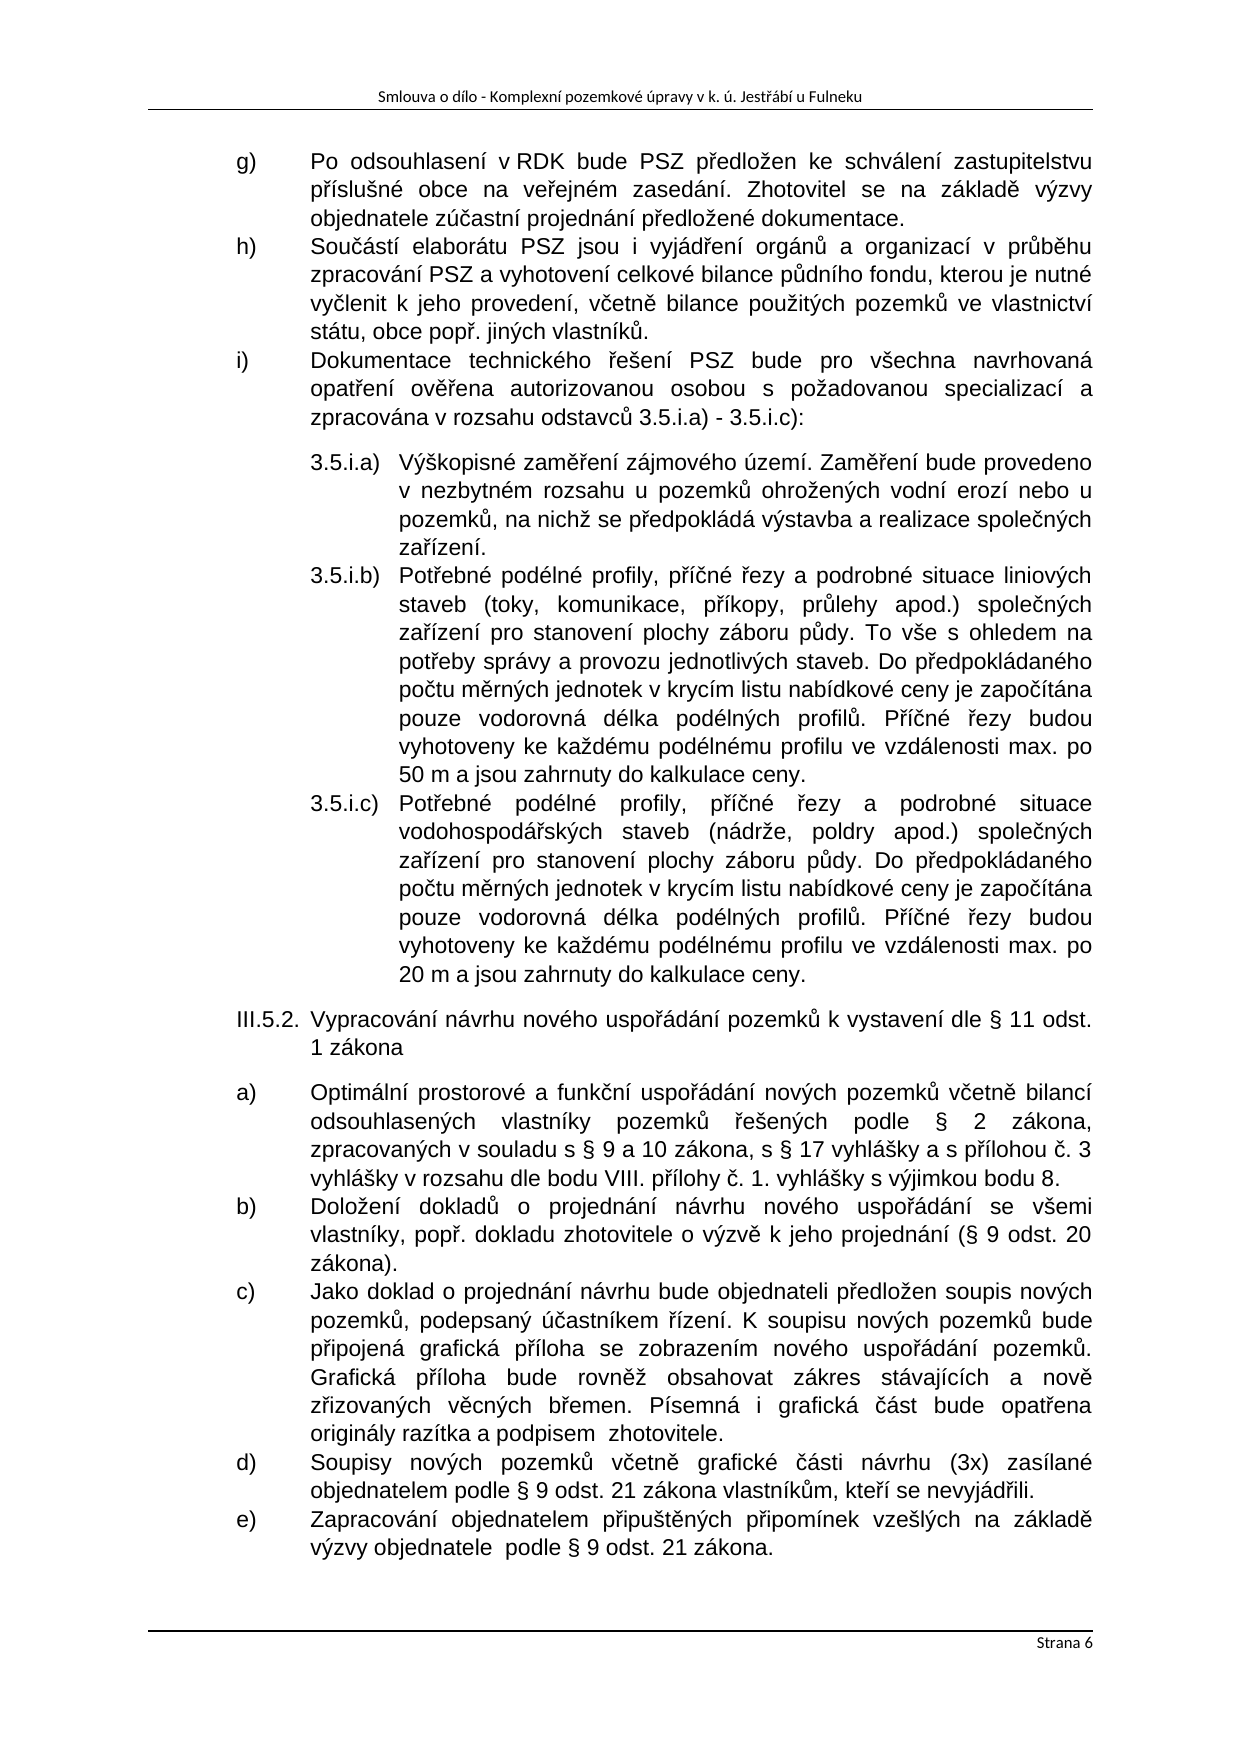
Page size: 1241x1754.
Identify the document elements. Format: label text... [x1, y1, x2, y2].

text Zapracování objednatelem připuštěných připomínek vzešlých na základě výzvy objednatele podle § 9 odst. 21 zákona. [236, 1506, 1093, 1561]
text Vypracování návrhu nového uspořádání pozemků k vystavení dle § 11 odst. 1 zákona [236, 1006, 1093, 1060]
list 3.5.i.b) Potřebné podélné profily, příčné řezy a podrobné situace liniových staveb (toky, komunikace, příkopy, průlehy apod.) společných zařízení pro stanovení plochy záboru půdy. To vše s ohledem na potřeby správy a provozu jednotlivých staveb. Do předpokládaného počtu měrných jednotek v krycím listu nabídkové ceny je započítána pouze vodorovná délka podélných profilů. Příčné řezy budou vyhotoveny ke každému podélnému profilu ve vzdálenosti max. po 50 m a jsou zahrnuty do kalkulace ceny. [310, 562, 1093, 788]
text Po odsouhlasení v RDK bude PSZ předložen ke schválení zastupitelstvu příslušné obce na veřejném zasedání. Zhotovitel se na základě výzvy objednatele zúčastní projednání předložené dokumentace. [236, 148, 1093, 231]
text Soupisy nových pozemků včetně grafické části návrhu (3x) zasílané objednatelem podle § 9 odst. 21 zákona vlastníkům, kteří se nevyjádřili. [236, 1449, 1093, 1504]
list 3.5.i.c) Potřebné podélné profily, příčné řezy a podrobné situace vodohospodářských staveb (nádrže, poldry apod.) společných zařízení pro stanovení plochy záboru půdy. Do předpokládaného počtu měrných jednotek v krycím listu nabídkové ceny je započítána pouze vodorovná délka podélných profilů. Příčné řezy budou vyhotoveny ke každému podélnému profilu ve vzdálenosti max. po 20 m a jsou zahrnuty do kalkulace ceny. [310, 790, 1093, 987]
list 3.5.i.a) Výškopisné zaměření zájmového území. Zaměření bude provedeno v nezbytném rozsahu u pozemků ohrožených vodní erozí nebo u pozemků, na nichž se předpokládá výstavba a realizace společných zařízení. [310, 449, 1093, 560]
text Optimální prostorové a funkční uspořádání nových pozemků včetně bilancí odsouhlasených vlastníky pozemků řešených podle § 2 zákona, zpracovaných v souladu s § 9 a 10 zákona, s § 17 vyhlášky a s přílohou č. 3 vyhlášky v rozsahu dle bodu VIII. přílohy č. 1. vyhlášky s výjimkou bodu 8. [236, 1079, 1093, 1191]
text Dokumentace technického řešení PSZ bude pro všechna navrhovaná opatření ověřena autorizovanou osobou s požadovanou specializací a zpracována v rozsahu odstavců 3.5.i.a) - 3.5.i.c): [236, 347, 1093, 430]
text Součástí elaborátu PSZ jsou i vyjádření orgánů a organizací v průběhu zpracování PSZ a vyhotovení celkové bilance půdního fondu, kterou je nutné vyčlenit k jeho provedení, včetně bilance použitých pozemků ve vlastnictví státu, obce popř. jiných vlastníků. [236, 233, 1093, 344]
text Doložení dokladů o projednání návrhu nového uspořádání se všemi vlastníky, popř. dokladu zhotovitele o výzvě k jeho projednání (§ 9 odst. 20 zákona). [236, 1193, 1093, 1276]
text Jako doklad o projednání návrhu bude objednateli předložen soupis nových pozemků, podepsaný účastníkem řízení. K soupisu nových pozemků bude připojená grafická příloha se zobrazením nového uspořádání pozemků. Grafická příloha bude rovněž obsahovat zákres stávajících a nově zřizovaných věcných břemen. Písemná i grafická část bude opatřena originály razítka a podpisem zhotovitele. [236, 1278, 1093, 1447]
